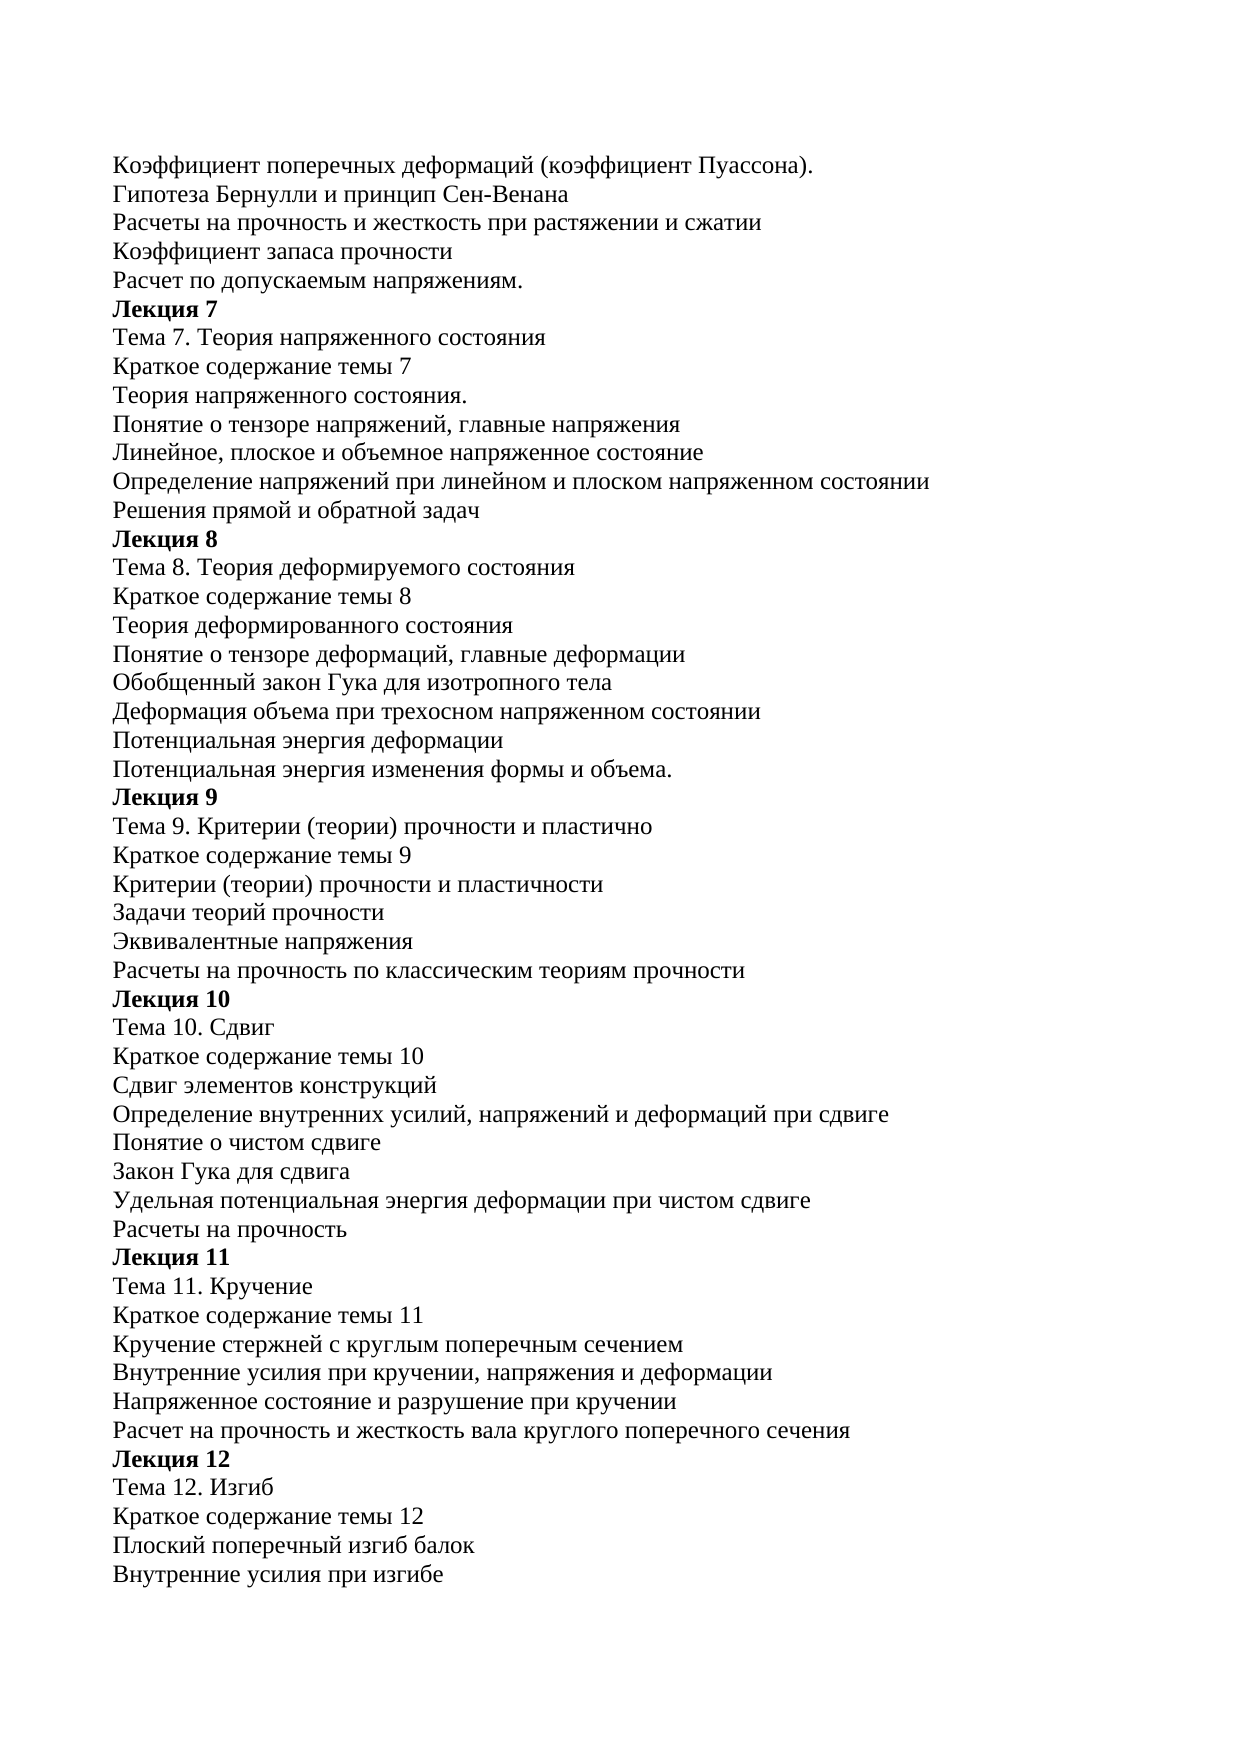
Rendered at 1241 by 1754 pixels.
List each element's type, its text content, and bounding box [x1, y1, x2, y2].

text Тема 11. Кручение [112, 1271, 1128, 1300]
text Потенциальная энергия изменения формы и объема. [112, 754, 1128, 782]
text Определение напряжений при линейном и плоском напряженном состоянии [112, 466, 1128, 495]
text Коэффициент поперечных деформаций (коэффициент Пуассона). [112, 150, 1128, 179]
text Лекция 7 [112, 294, 1128, 322]
text Тема 7. Теория напряженного состояния [112, 322, 1128, 351]
text Понятие о тензоре напряжений, главные напряжения [112, 409, 1128, 437]
text Понятие о тензоре деформаций, главные деформации [112, 639, 1128, 667]
text Тема 9. Критерии (теории) прочности и пластично [112, 811, 1128, 840]
text Теория деформированного состояния [112, 610, 1128, 639]
text Деформация объема при трехосном напряженном состоянии [112, 696, 1128, 725]
text Внутренние усилия при кручении, напряжения и деформации [112, 1357, 1128, 1386]
text Краткое содержание темы 8 [112, 581, 1128, 610]
text Краткое содержание темы 10 [112, 1041, 1128, 1070]
text Плоский поперечный изгиб балок [112, 1530, 1128, 1559]
text Тема 8. Теория деформируемого состояния [112, 552, 1128, 581]
text Лекция 10 [112, 984, 1128, 1012]
text Закон Гука для сдвига [112, 1156, 1128, 1185]
text Расчет по допускаемым напряжениям. [112, 265, 1128, 294]
text Напряженное состояние и разрушение при кручении [112, 1386, 1128, 1415]
text Лекция 11 [112, 1242, 1128, 1271]
text Краткое содержание темы 11 [112, 1300, 1128, 1329]
text Сдвиг элементов конструкций [112, 1070, 1128, 1099]
text Расчеты на прочность по классическим теориям прочности [112, 955, 1128, 984]
text Краткое содержание темы 7 [112, 351, 1128, 380]
text Лекция 12 [112, 1444, 1128, 1472]
text Теория напряженного состояния. [112, 380, 1128, 409]
text Краткое содержание темы 9 [112, 840, 1128, 869]
text Линейное, плоское и объемное напряженное состояние [112, 437, 1128, 466]
text Лекция 8 [112, 524, 1128, 552]
text Лекция 9 [112, 782, 1128, 811]
text Решения прямой и обратной задач [112, 495, 1128, 524]
text Коэффициент запаса прочности [112, 236, 1128, 265]
text Критерии (теории) прочности и пластичности [112, 869, 1128, 897]
text Тема 10. Сдвиг [112, 1012, 1128, 1041]
text Определение внутренних усилий, напряжений и деформаций при сдвиге [112, 1099, 1128, 1127]
text Расчет на прочность и жесткость вала круглого поперечного сечения [112, 1415, 1128, 1444]
text Расчеты на прочность и жесткость при растяжении и сжатии [112, 207, 1128, 236]
text Понятие о чистом сдвиге [112, 1127, 1128, 1156]
text Тема 12. Изгиб [112, 1472, 1128, 1501]
text Расчеты на прочность [112, 1214, 1128, 1242]
text Потенциальная энергия деформации [112, 725, 1128, 754]
text Удельная потенциальная энергия деформации при чистом сдвиге [112, 1185, 1128, 1214]
text Обобщенный закон Гука для изотропного тела [112, 667, 1128, 696]
text Гипотеза Бернулли и принцип Сен-Венана [112, 179, 1128, 207]
text Задачи теорий прочности [112, 897, 1128, 926]
text Внутренние усилия при изгибе [112, 1559, 1128, 1587]
text Кручение стержней с круглым поперечным сечением [112, 1329, 1128, 1357]
text Эквивалентные напряжения [112, 926, 1128, 955]
text Краткое содержание темы 12 [112, 1501, 1128, 1530]
